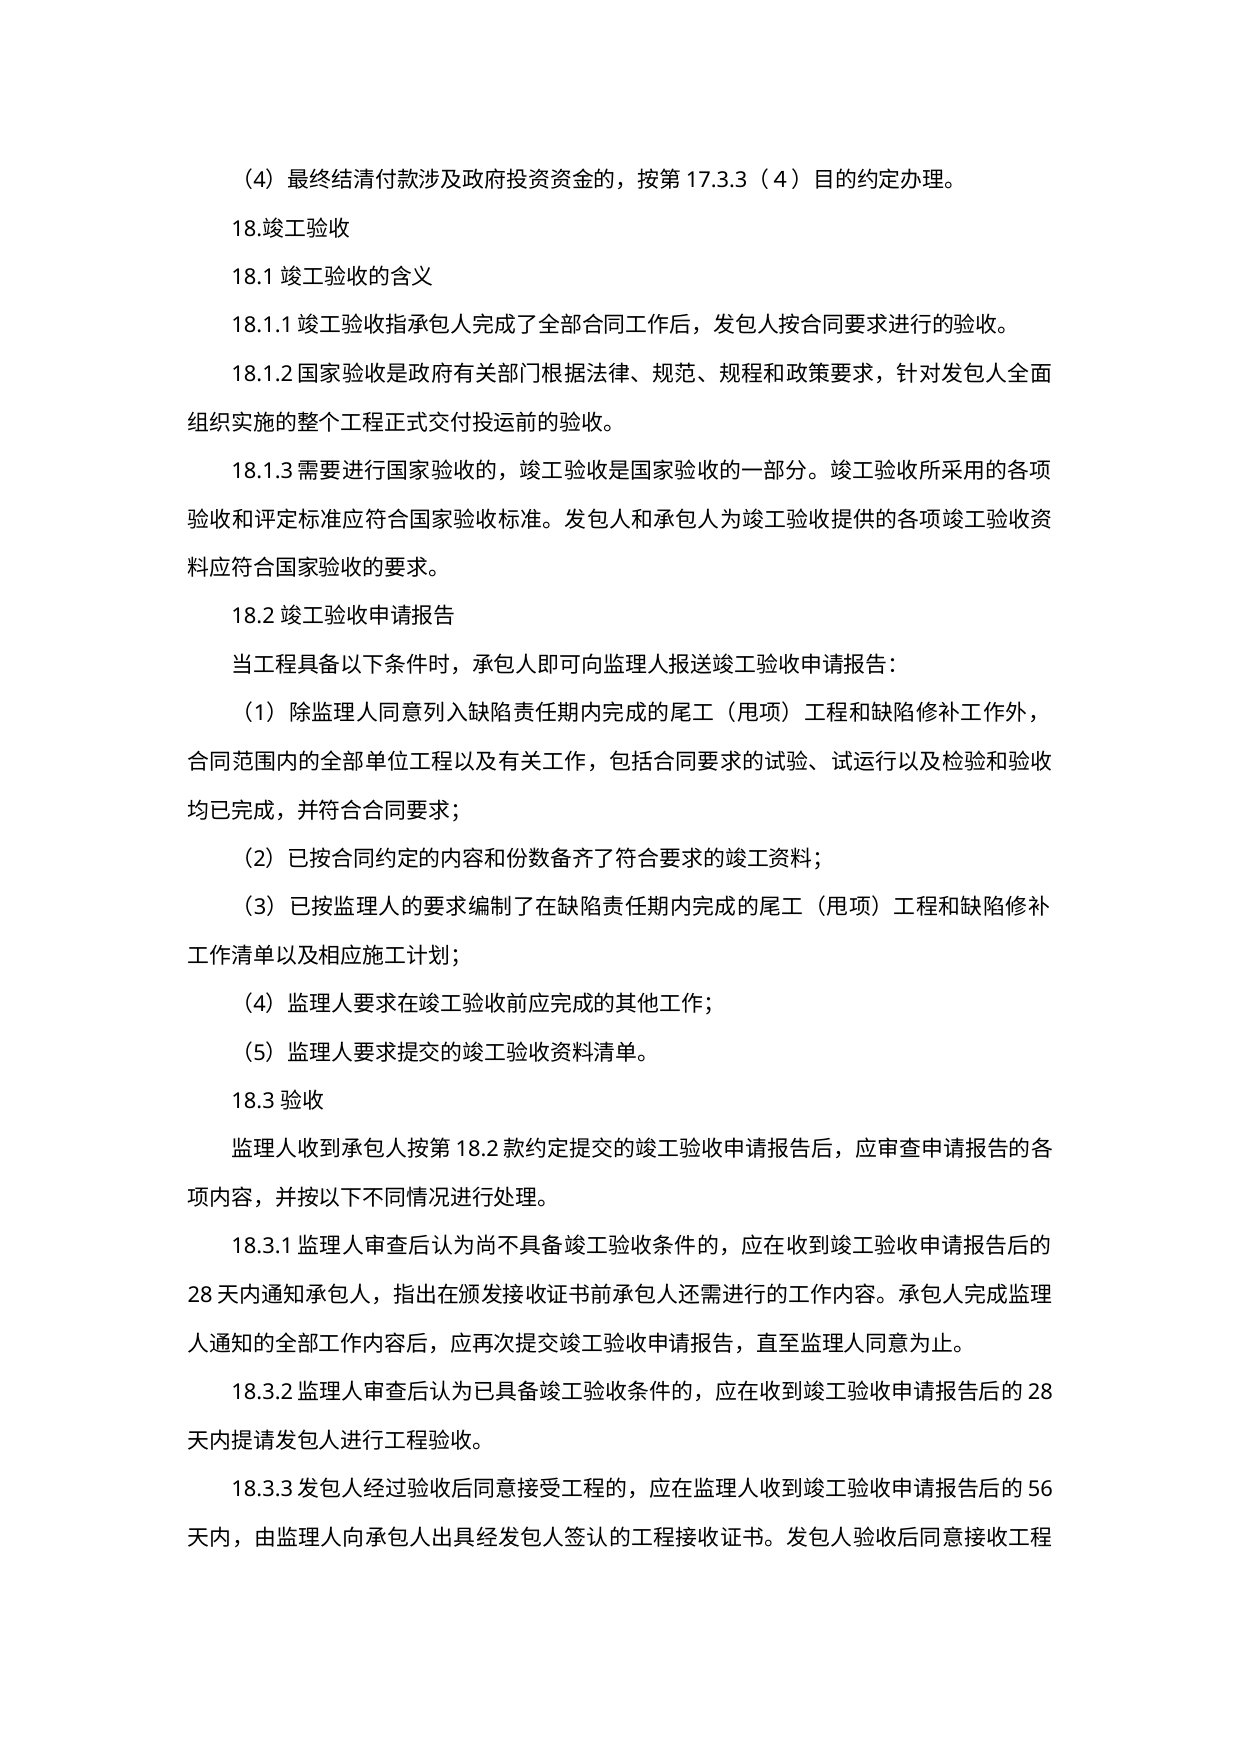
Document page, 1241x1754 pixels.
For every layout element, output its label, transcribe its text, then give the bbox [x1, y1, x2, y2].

text 18.3 验收 [187, 1083, 1053, 1115]
text 18.1.2国家验收是政府有关部门根据法律、规范、规程和政策要求，针对发包人全面组织实施的整个工程正式交付投运前的验收。 [187, 355, 1053, 437]
text （3）已按监理人的要求编制了在缺陷责任期内完成的尾工（甩项）工程和缺陷修补工作清单以及相应施工计划； [187, 889, 1053, 970]
text （1）除监理人同意列入缺陷责任期内完成的尾工（甩项）工程和缺陷修补工作外，合同范围内的全部单位工程以及有关工作，包括合同要求的试验、试运行以及检验和验收均已完成，并符合合同要求； [187, 695, 1053, 825]
text 18.3.2监理人审查后认为已具备竣工验收条件的，应在收到竣工验收申请报告后的28天内提请发包人进行工程验收。 [187, 1374, 1053, 1455]
text （4）监理人要求在竣工验收前应完成的其他工作； [187, 986, 1053, 1019]
text 当工程具备以下条件时，承包人即可向监理人报送竣工验收申请报告： [187, 647, 1053, 679]
text 18.2 竣工验收申请报告 [187, 598, 1053, 631]
text 18.1 竣工验收的含义 [187, 259, 1053, 291]
text （4）最终结清付款涉及政府投资资金的，按第17.3.3（４）目的约定办理。 [187, 162, 1053, 194]
text 18.3.1监理人审查后认为尚不具备竣工验收条件的，应在收到竣工验收申请报告后的28天内通知承包人，指出在颁发接收证书前承包人还需进行的工作内容。承包人完成监理人通知的全部工作内容后，应再次提交竣工验收申请报告，直至监理人同意为止。 [187, 1228, 1053, 1358]
text 18.1.1竣工验收指承包人完成了全部合同工作后，发包人按合同要求进行的验收。 [187, 307, 1053, 339]
text （2）已按合同约定的内容和份数备齐了符合要求的竣工资料； [187, 841, 1053, 873]
text （5）监理人要求提交的竣工验收资料清单。 [187, 1034, 1053, 1067]
text 监理人收到承包人按第18.2款约定提交的竣工验收申请报告后，应审查申请报告的各项内容，并按以下不同情况进行处理。 [187, 1131, 1053, 1212]
text 18.竣工验收 [187, 210, 1053, 243]
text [187, 1471, 1053, 1552]
text 18.1.3需要进行国家验收的，竣工验收是国家验收的一部分。竣工验收所采用的各项验收和评定标准应符合国家验收标准。发包人和承包人为竣工验收提供的各项竣工验收资料应符合国家验收的要求。 [187, 452, 1053, 582]
